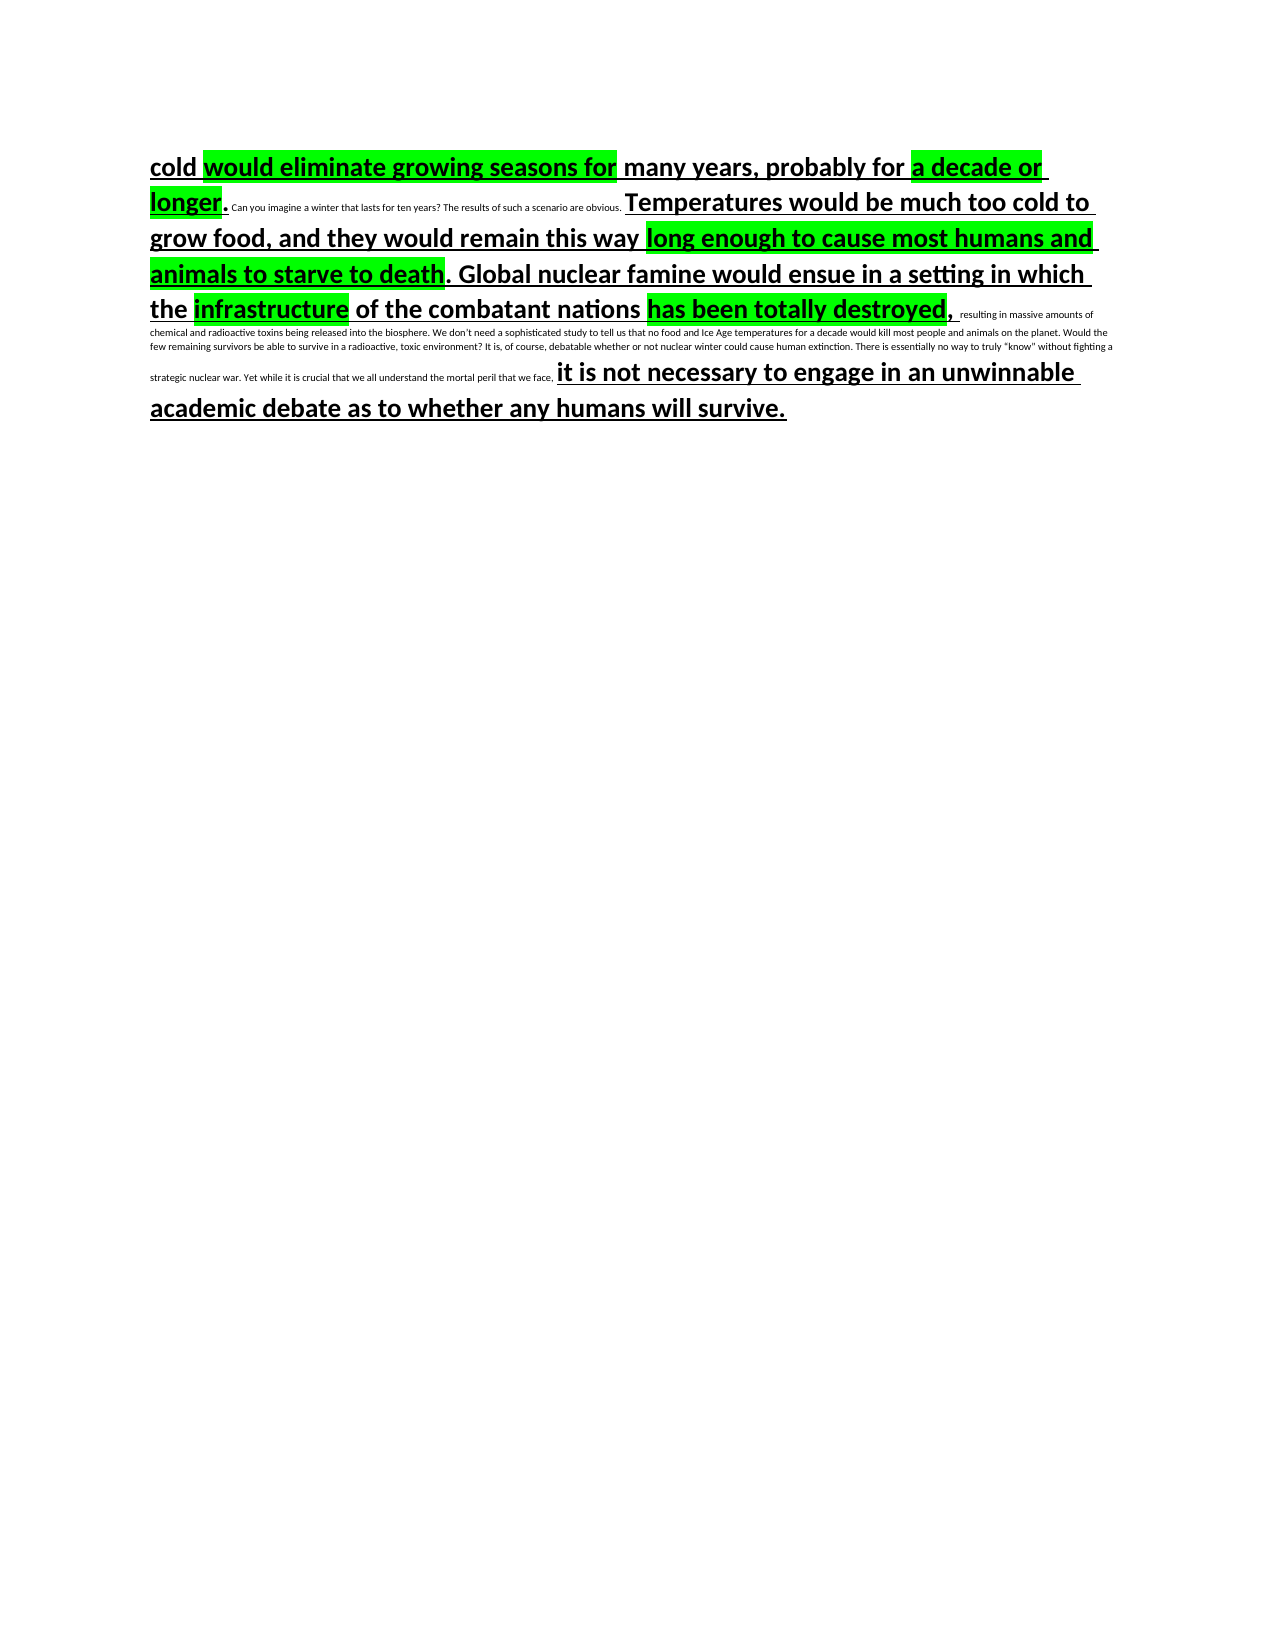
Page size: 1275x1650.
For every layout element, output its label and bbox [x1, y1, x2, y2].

text [150, 150, 1125, 424]
